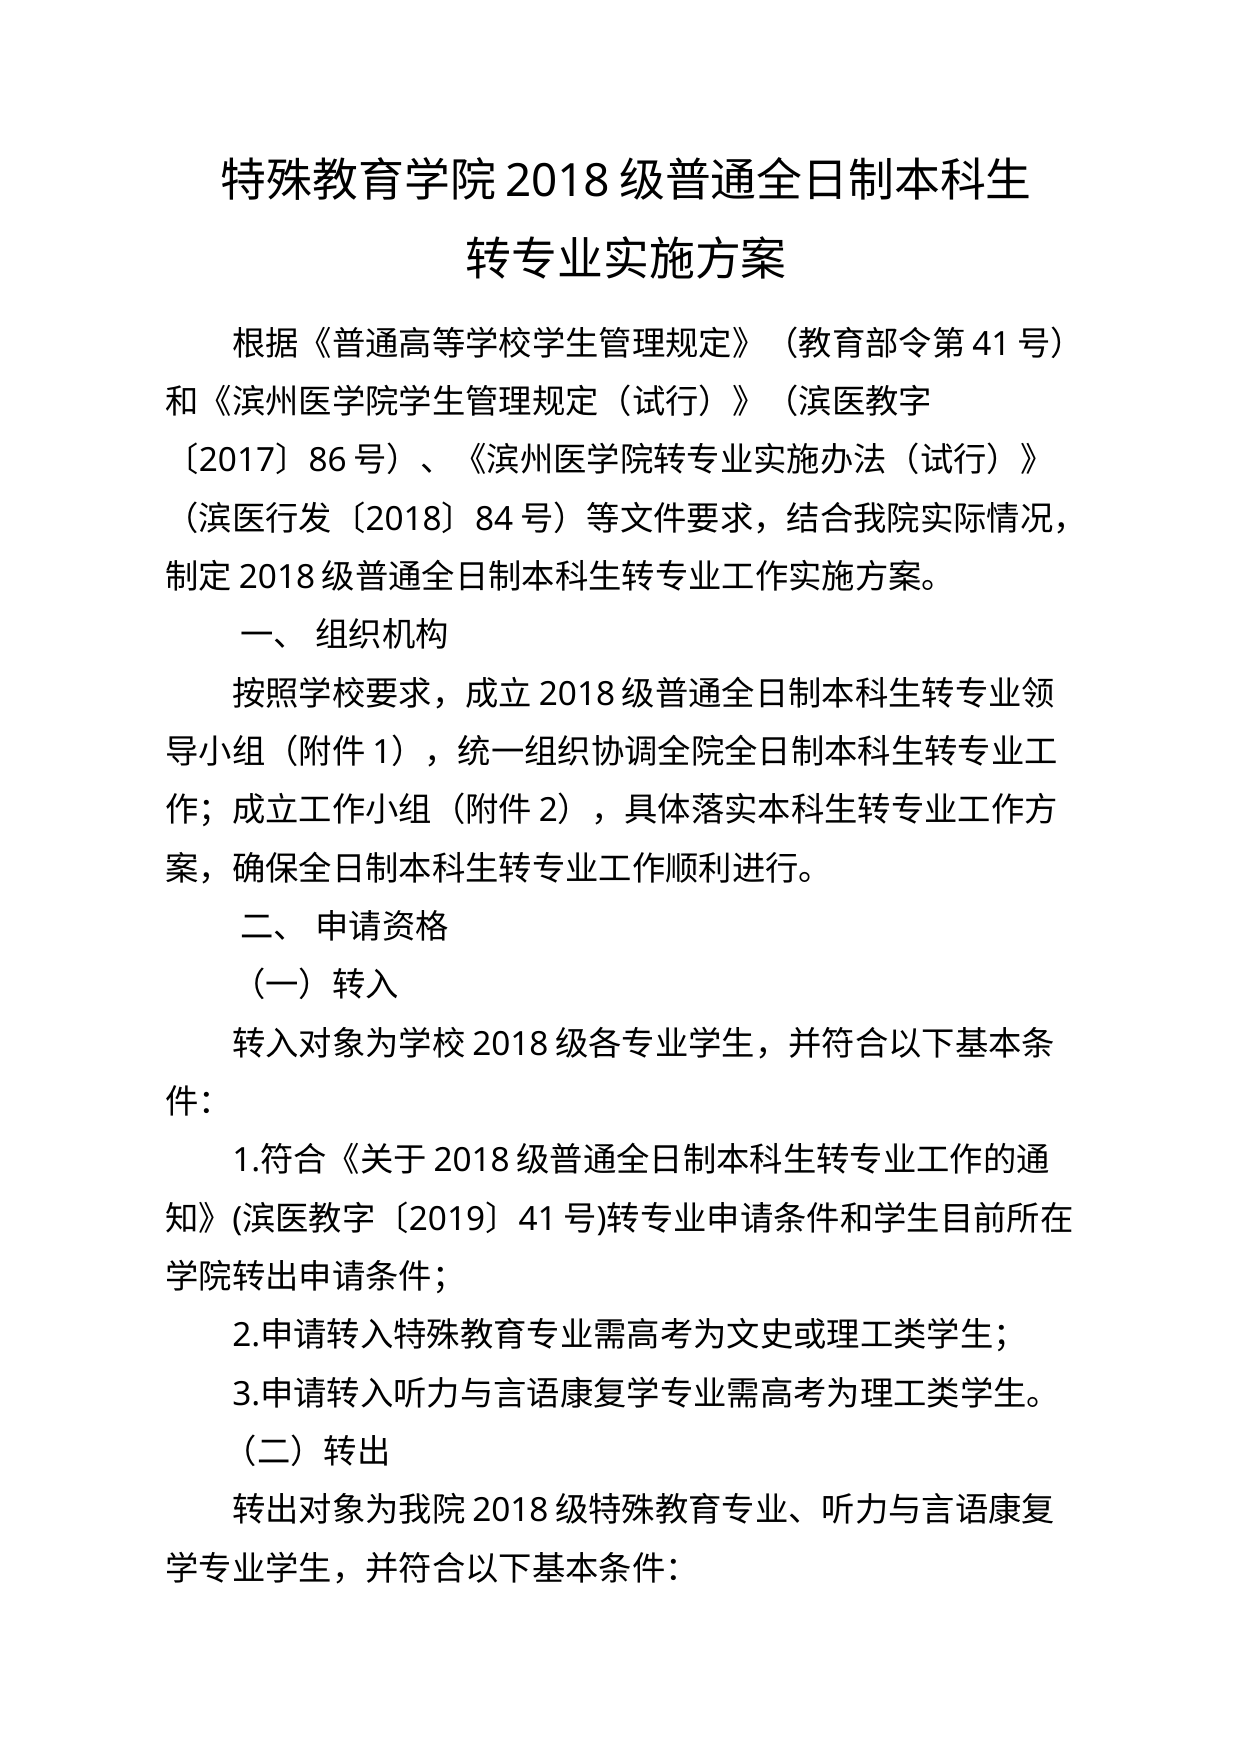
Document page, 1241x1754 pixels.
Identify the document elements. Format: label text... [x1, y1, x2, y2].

text 2.申请转入特殊教育专业需高考为文史或理工类学生； [165, 1300, 1087, 1358]
text 转专业实施方案 [165, 229, 1087, 287]
list （二）转出 [224, 1417, 1087, 1475]
text 特殊教育学院2018级普通全日制本科生 [165, 150, 1087, 208]
list 组织机构 [240, 600, 1087, 658]
text 根据《普通高等学校学生管理规定》（教育部令第41号）和《滨州医学院学生管理规定（试行）》（滨医教字〔2017〕86号）、《滨州医学院转专业实施办法（试行）》（滨医行发〔2018〕84号）等文件要求，结合我院实际情况，制定2018级普通全日制本科生转专业工作实施方案。 [165, 308, 1087, 600]
text 转入对象为学校2018级各专业学生，并符合以下基本条件： [165, 1008, 1087, 1125]
list 申请资格 [240, 892, 1087, 950]
text 3.申请转入听力与言语康复学专业需高考为理工类学生。 [165, 1358, 1087, 1417]
text 1.符合《关于2018级普通全日制本科生转专业工作的通知》(滨医教字〔2019〕41号)转专业申请条件和学生目前所在学院转出申请条件； [165, 1125, 1087, 1300]
text 转出对象为我院2018级特殊教育专业、听力与言语康复学专业学生，并符合以下基本条件： [165, 1475, 1087, 1592]
text 按照学校要求，成立2018级普通全日制本科生转专业领导小组（附件1），统一组织协调全院全日制本科生转专业工作；成立工作小组（附件2），具体落实本科生转专业工作方案，确保全日制本科生转专业工作顺利进行。 [165, 658, 1087, 892]
text （一）转入 [165, 950, 1087, 1008]
